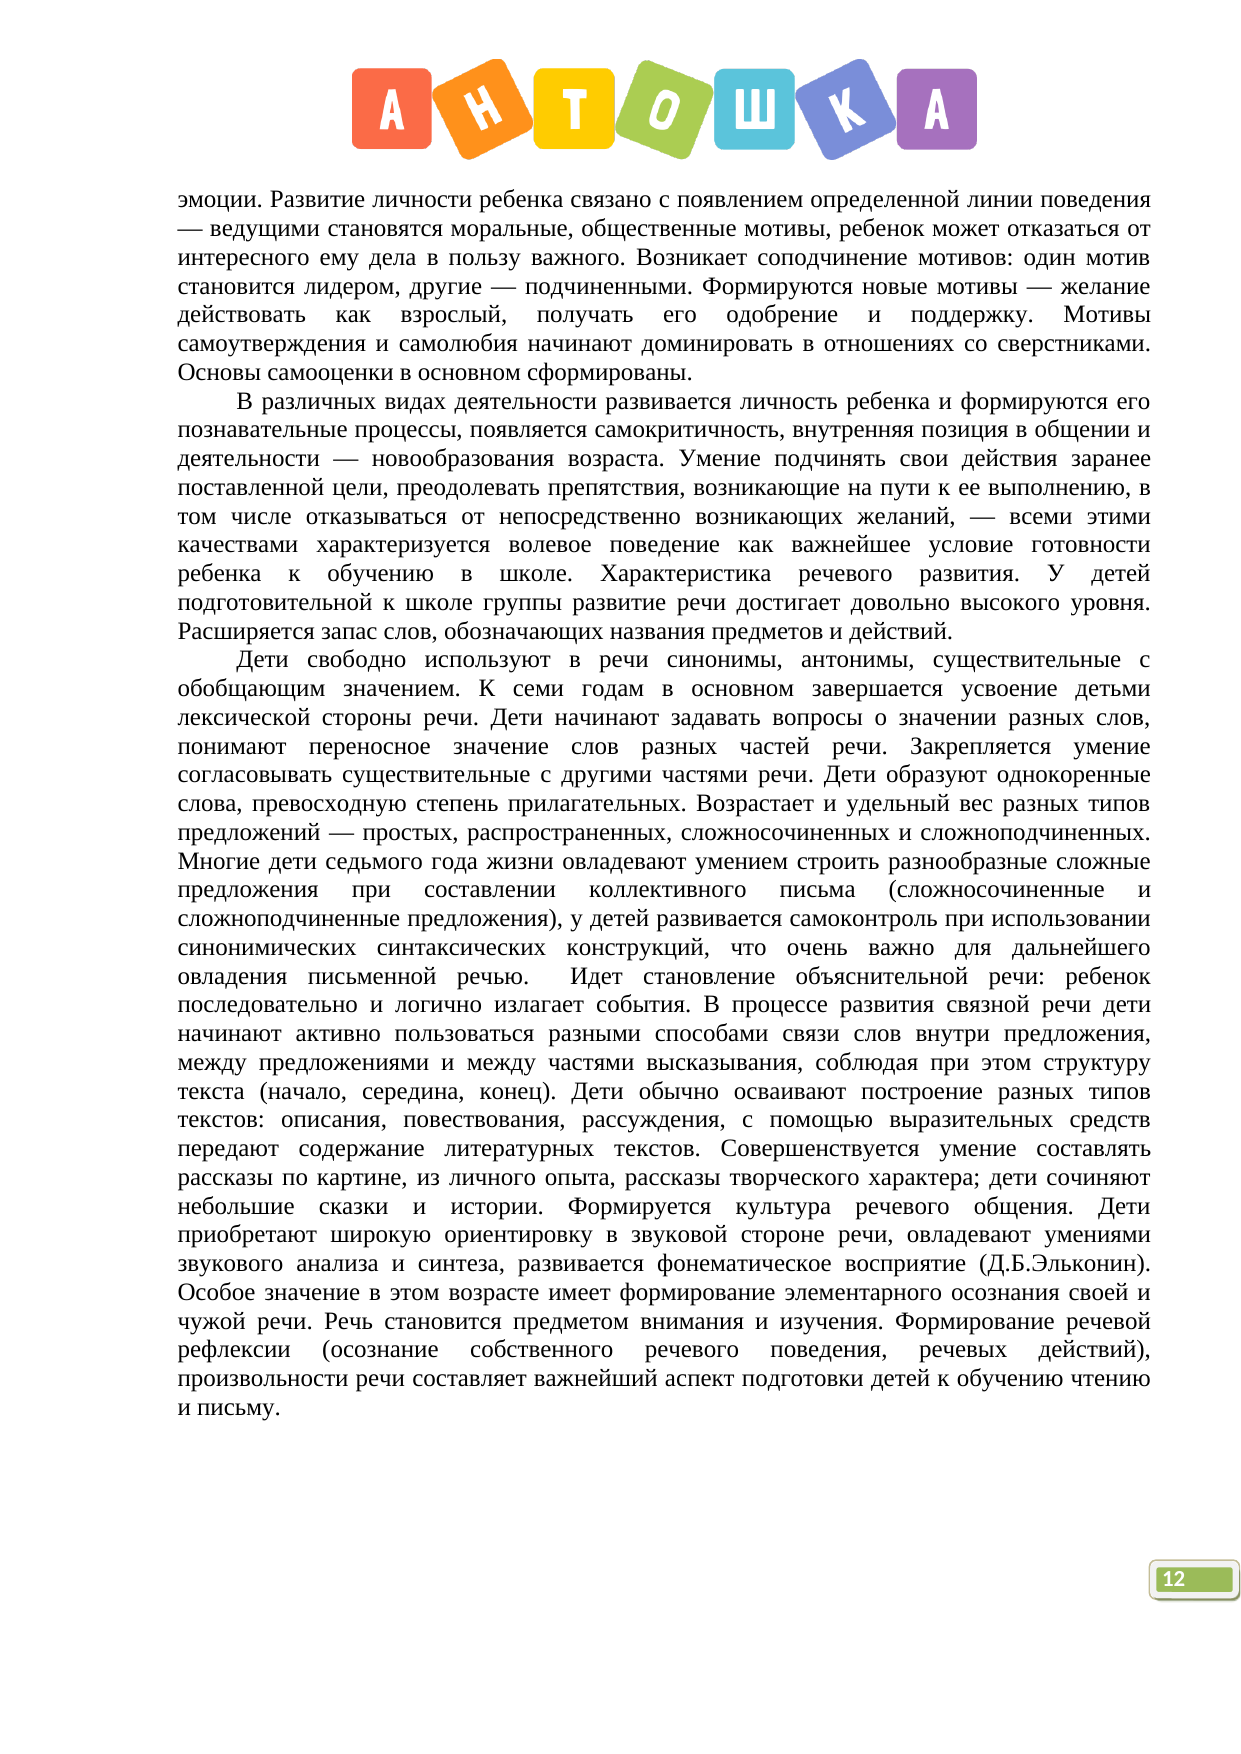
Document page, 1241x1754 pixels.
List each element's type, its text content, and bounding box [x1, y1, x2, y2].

picture [352, 59, 977, 160]
text В различных видах деятельности развивается личность ребенка и формируются его познавательные процессы, появляется самокритичность, внутренняя позиция в общении и деятельности — новообразования возраста. Умение подчинять свои действия заранее поставленной цели, преодолевать препятствия, возникающие на пути к ее выполнению, в том числе отказываться от непосредственно возникающих желаний, — всеми этими качествами характеризуется волевое поведение как важнейшее условие готовности ребенка к обучению в школе. Характеристика речевого развития. У детей подготовительной к школе группы развитие речи достигает довольно высокого уровня. Расширяется запас слов, обозначающих названия предметов и действий. [177, 386, 1152, 644]
text Дети свободно используют в речи синонимы, антонимы, существительные с обобщающим значением. К семи годам в основном завершается усвоение детьми лексической стороны речи. Дети начинают задавать вопросы о значении разных слов, понимают переносное значение слов разных частей речи. Закрепляется умение согласовывать существительные с другими частями речи. Дети образуют однокоренные слова, превосходную степень прилагательных. Возрастает и удельный вес разных типов предложений — простых, распространенных, сложносочиненных и сложноподчиненных. Многие дети седьмого года жизни овладевают умением строить разнообразные сложные предложения при составлении коллективного письма (сложносочиненные и сложноподчиненные предложения), у детей развивается самоконтроль при использовании синонимических синтаксических конструкций, что очень важно для дальнейшего овладения письменной речью. Идет становление объяснительной речи: ребенок последовательно и логично излагает события. В процессе развития связной речи дети начинают активно пользоваться разными способами связи слов внутри предложения, между предложениями и между частями высказывания, соблюдая при этом структуру текста (начало, середина, конец). Дети обычно осваивают построение разных типов текстов: описания, повествования, рассуждения, с помощью выразительных средств передают содержание литературных текстов. Совершенствуется умение составлять рассказы по картине, из личного опыта, рассказы творческого характера; дети сочиняют небольшие сказки и истории. Формируется культура речевого общения. Дети приобретают широкую ориентировку в звуковой стороне речи, овладевают умениями звукового анализа и синтеза, развивается фонематическое восприятие (Д.Б.Эльконин). Особое значение в этом возрасте имеет формирование элементарного осознания своей и чужой речи. Речь становится предметом внимания и изучения. Формирование речевой рефлексии (осознание собственного речевого поведения, речевых действий), произвольности речи составляет важнейший аспект подготовки детей к обучению чтению и письму. [177, 644, 1152, 1421]
